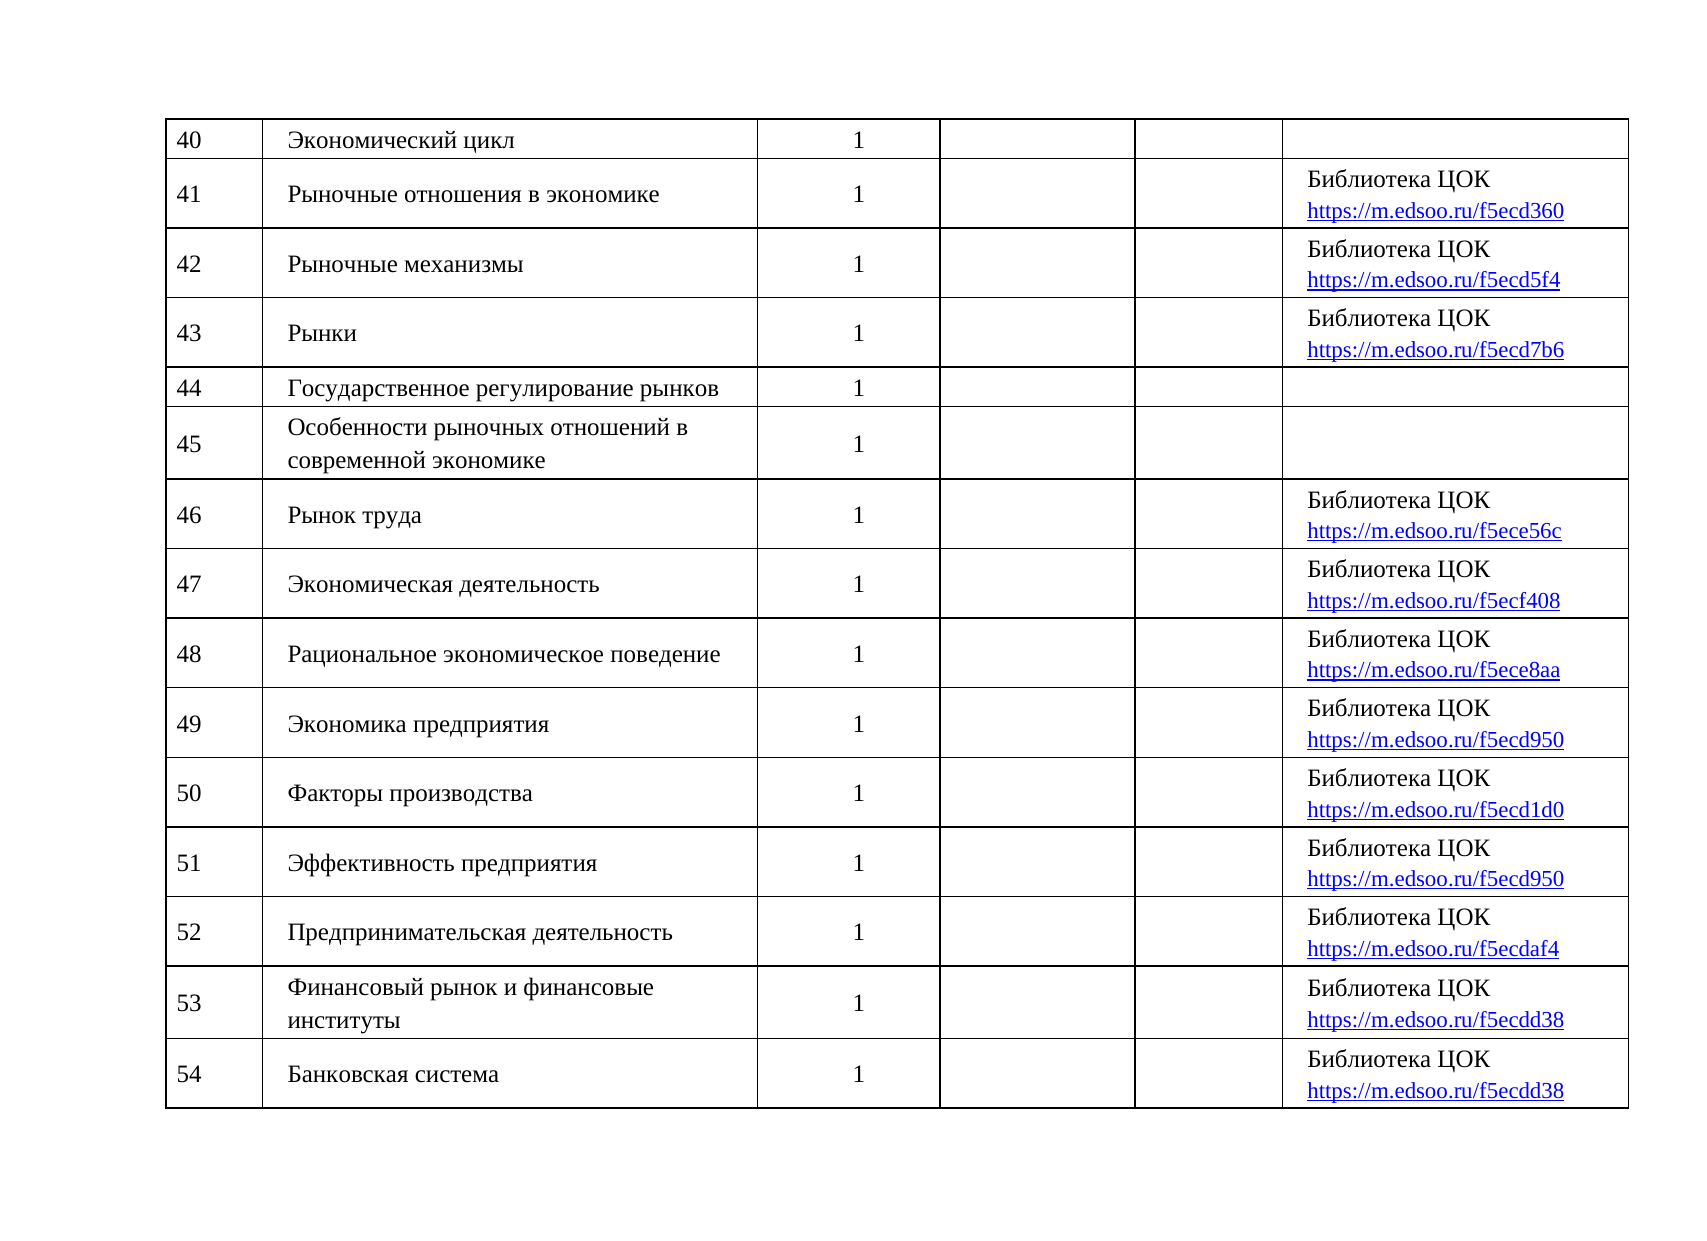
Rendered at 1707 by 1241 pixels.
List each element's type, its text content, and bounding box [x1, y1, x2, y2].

table_cell Факторы производства [263, 758, 757, 826]
table_cell [1136, 549, 1282, 617]
table_cell Экономическая деятельность [263, 549, 757, 617]
table_cell [941, 407, 1134, 478]
table_cell [941, 828, 1134, 896]
table_cell 1 [758, 758, 939, 826]
table_cell [1136, 1039, 1282, 1107]
table_cell 1 [758, 298, 939, 366]
table_cell Рынки [263, 298, 757, 366]
table_cell 48 [167, 619, 262, 687]
table_cell 43 [167, 298, 262, 366]
table_cell [941, 229, 1134, 297]
table_cell [941, 619, 1134, 687]
table_cell [941, 368, 1134, 406]
table_cell [941, 549, 1134, 617]
table_cell 51 [167, 828, 262, 896]
table_cell [1136, 758, 1282, 826]
table_cell Рыночные механизмы [263, 229, 757, 297]
table_cell 54 [167, 1039, 262, 1107]
table_cell [941, 298, 1134, 366]
table_cell 42 [167, 229, 262, 297]
table_cell 1 [758, 1039, 939, 1107]
table_cell 49 [167, 688, 262, 756]
table_cell 53 [167, 967, 262, 1037]
table_cell Библиотека ЦОК https://m.edsoo.ru/f5ecd5f4 [1283, 229, 1628, 297]
table_cell 1 [758, 120, 939, 157]
table_cell Экономика предприятия [263, 688, 757, 756]
table_cell Библиотека ЦОК https://m.edsoo.ru/f5ecdd38 [1283, 967, 1628, 1037]
table_cell 40 [167, 120, 262, 157]
table_cell Эффективность предприятия [263, 828, 757, 896]
table_cell Библиотека ЦОК https://m.edsoo.ru/f5ecd7b6 [1283, 298, 1628, 366]
table_cell [1136, 897, 1282, 965]
table_cell [1136, 229, 1282, 297]
table_cell 1 [758, 549, 939, 617]
table_cell [941, 480, 1134, 548]
table_cell 1 [758, 159, 939, 227]
table_cell 41 [167, 159, 262, 227]
table_cell Библиотека ЦОК https://m.edsoo.ru/f5ece8aa [1283, 619, 1628, 687]
table_cell 1 [758, 619, 939, 687]
table_cell 45 [167, 407, 262, 478]
table_cell [1136, 828, 1282, 896]
table_cell [941, 1039, 1134, 1107]
table_cell Финансовый рынок и финансовые институты [263, 967, 757, 1037]
table_cell Библиотека ЦОК https://m.edsoo.ru/f5ecd1d0 [1283, 758, 1628, 826]
table_cell [1136, 407, 1282, 478]
table_cell Предпринимательская деятельность [263, 897, 757, 965]
table_cell [1136, 967, 1282, 1037]
table_cell Библиотека ЦОК https://m.edsoo.ru/f5ecdd38 [1283, 1039, 1628, 1107]
table_cell Особенности рыночных отношений в современной экономике [263, 407, 757, 478]
table_cell [1283, 407, 1628, 478]
table_cell Рациональное экономическое поведение [263, 619, 757, 687]
table_cell Экономический цикл [263, 120, 757, 157]
table_cell 1 [758, 407, 939, 478]
table_cell Рыночные отношения в экономике [263, 159, 757, 227]
table_cell 1 [758, 688, 939, 756]
table_cell [941, 758, 1134, 826]
table_cell [1136, 298, 1282, 366]
table_cell [1136, 159, 1282, 227]
table_cell [941, 897, 1134, 965]
table_cell 1 [758, 897, 939, 965]
table_cell 1 [758, 229, 939, 297]
table_cell 1 [758, 368, 939, 406]
table_cell Рынок труда [263, 480, 757, 548]
table_cell Библиотека ЦОК https://m.edsoo.ru/f5ecd950 [1283, 828, 1628, 896]
table_cell [1283, 368, 1628, 406]
table_cell [1136, 120, 1282, 157]
table_cell Государственное регулирование рынков [263, 368, 757, 406]
table_cell 44 [167, 368, 262, 406]
table_cell 1 [758, 967, 939, 1037]
table_cell Библиотека ЦОК https://m.edsoo.ru/f5ecdaf4 [1283, 897, 1628, 965]
table_cell [941, 967, 1134, 1037]
table_cell Библиотека ЦОК https://m.edsoo.ru/f5ece56c [1283, 480, 1628, 548]
table_cell Библиотека ЦОК https://m.edsoo.ru/f5ecd360 [1283, 159, 1628, 227]
table_cell [1136, 480, 1282, 548]
table_cell 46 [167, 480, 262, 548]
table_cell [941, 159, 1134, 227]
table_cell Библиотека ЦОК https://m.edsoo.ru/f5ecd950 [1283, 688, 1628, 756]
table_cell 50 [167, 758, 262, 826]
table_cell Библиотека ЦОК https://m.edsoo.ru/f5ecf408 [1283, 549, 1628, 617]
table_cell [941, 120, 1134, 157]
table_cell Банковская система [263, 1039, 757, 1107]
table_cell 1 [758, 480, 939, 548]
table_cell 1 [758, 828, 939, 896]
table_cell [1283, 120, 1628, 157]
table_cell [941, 688, 1134, 756]
table_cell [1136, 688, 1282, 756]
table_cell 52 [167, 897, 262, 965]
table_cell 47 [167, 549, 262, 617]
table_cell [1136, 619, 1282, 687]
table_cell [1136, 368, 1282, 406]
